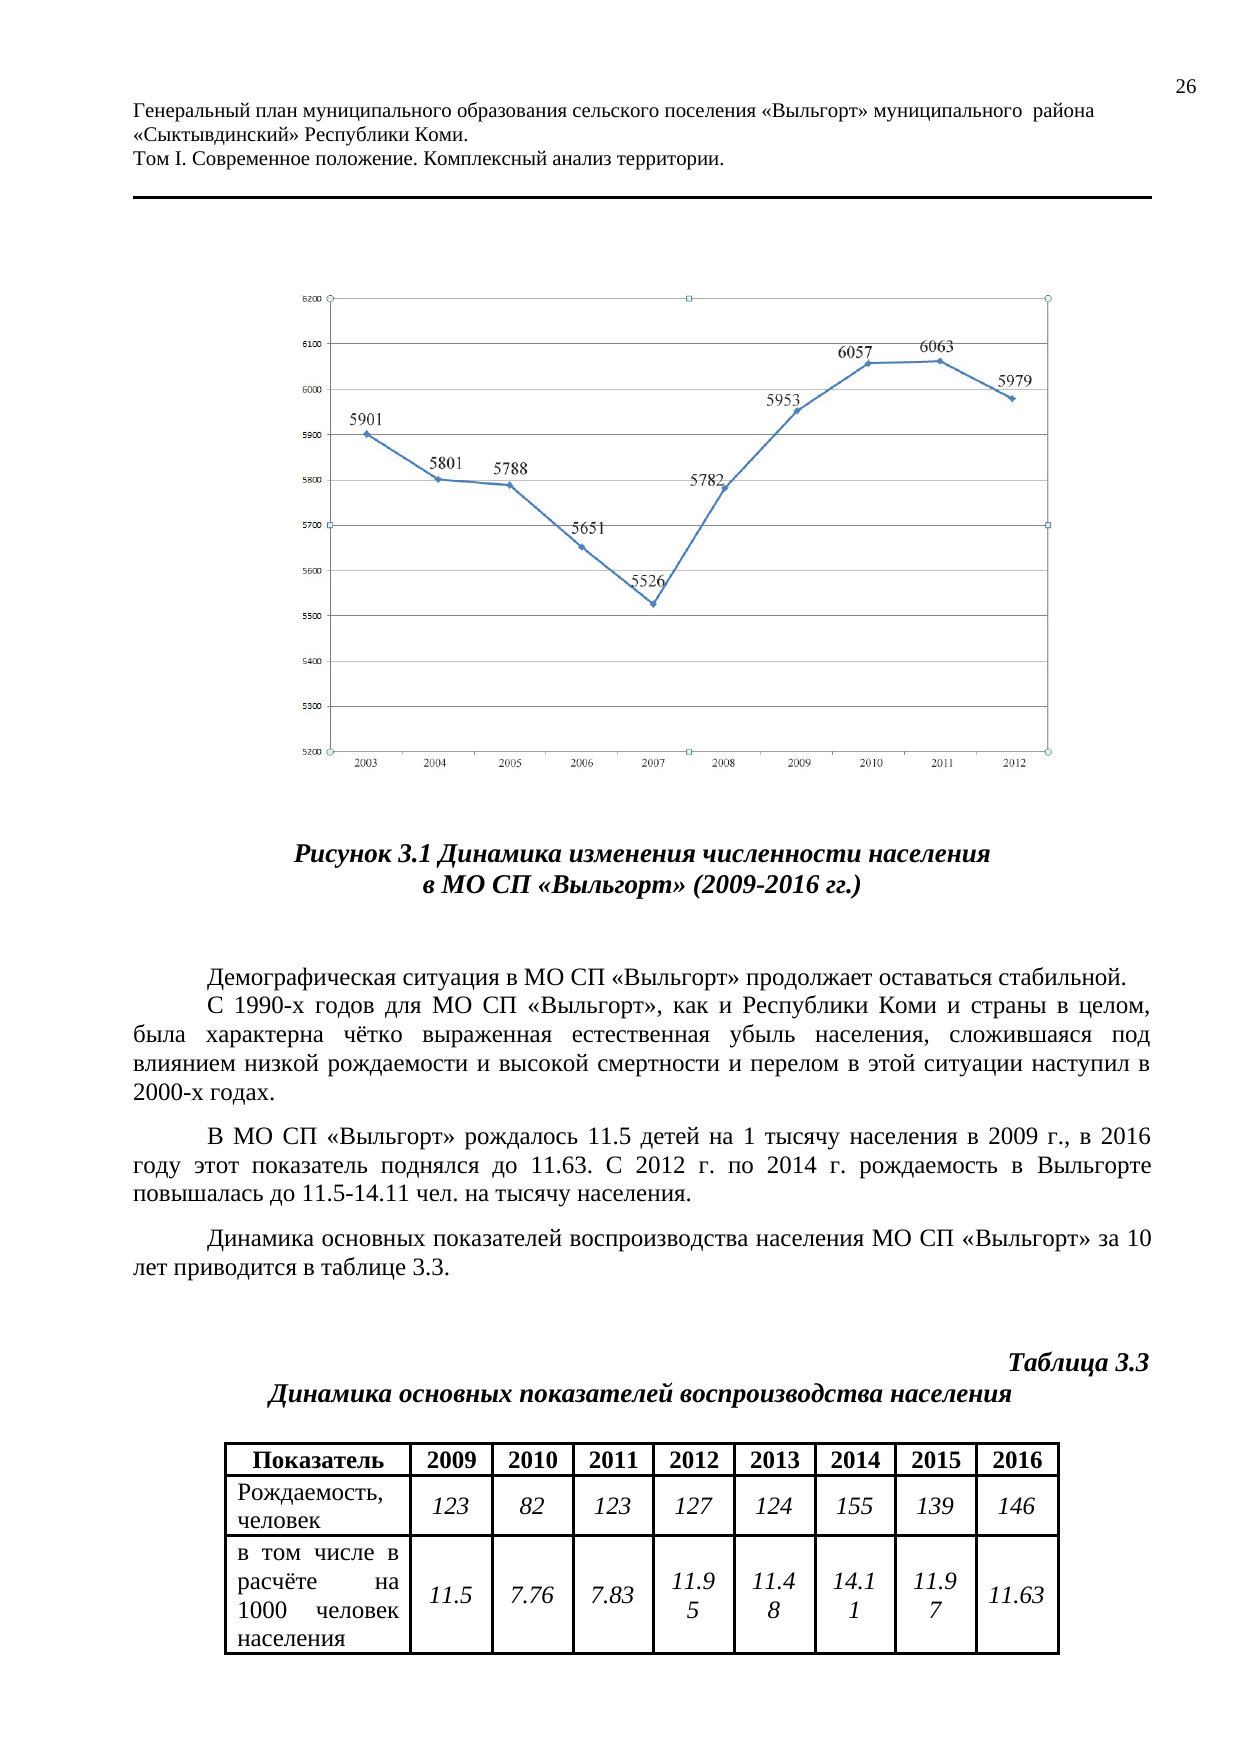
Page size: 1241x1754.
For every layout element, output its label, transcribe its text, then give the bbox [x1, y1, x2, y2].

table_cell 82 [494, 1477, 572, 1534]
table_cell 155 [817, 1477, 894, 1534]
table_header 2011 [575, 1445, 652, 1473]
table_cell 11.63 [978, 1537, 1057, 1652]
table_cell 124 [736, 1477, 814, 1534]
picture [302, 255, 1057, 775]
text Динамика основных показателей воспроизводства населения [133, 1377, 1152, 1408]
table_cell 14.11 [817, 1537, 894, 1652]
table_cell 11.95 [655, 1537, 733, 1652]
table_cell 7.76 [494, 1537, 572, 1652]
text Рисунок 3.1 Динамика изменения численности населения [133, 837, 1152, 868]
table_header 2013 [736, 1445, 814, 1473]
table_header 2010 [494, 1445, 572, 1473]
table_header Показатель [227, 1445, 409, 1473]
table_cell 11.97 [897, 1537, 975, 1652]
text в МО СП «Выльгорт» (2009-2016 гг.) [133, 868, 1152, 899]
table_cell Рождаемость, человек [227, 1477, 409, 1534]
table_header 2012 [655, 1445, 733, 1473]
table_cell 123 [575, 1477, 652, 1534]
table_cell 7.83 [575, 1537, 652, 1652]
table_header 2016 [978, 1445, 1057, 1473]
text Динамика основных показателей воспроизводства населения МО СП «Выльгорт» за 10 лет приводится в таблице 3.3. [133, 1223, 1152, 1280]
table_header 2015 [897, 1445, 975, 1473]
text Таблица 3.3 [133, 1346, 1152, 1377]
table_cell 11.5 [412, 1537, 491, 1652]
table_header 2009 [412, 1445, 491, 1473]
text С 1990-х годов для МО СП «Выльгорт», как и Республики Коми и страны в целом, была характерна чётко выраженная естественная убыль населения, сложившаяся под влиянием низкой рождаемости и высокой смертности и перелом в этой ситуации наступил в 2000-х годах. [133, 990, 1152, 1105]
table_cell 139 [897, 1477, 975, 1534]
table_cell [227, 1537, 409, 1652]
table_cell 11.48 [736, 1537, 814, 1652]
text Демографическая ситуация в МО СП «Выльгорт» продолжает оставаться стабильной. [133, 962, 1152, 990]
table_cell 127 [655, 1477, 733, 1534]
text В МО СП «Выльгорт» рождалось 11.5 детей на 1 тысячу населения в 2009 г., в 2016 году этот показатель поднялся до 11.63. С 2012 г. по 2014 г. рождаемость в Выльгорте повышалась до 11.5-14.11 чел. на тысячу населения. [133, 1121, 1152, 1207]
table_header 2014 [817, 1445, 894, 1473]
table_cell 123 [412, 1477, 491, 1534]
table_cell 146 [978, 1477, 1057, 1534]
